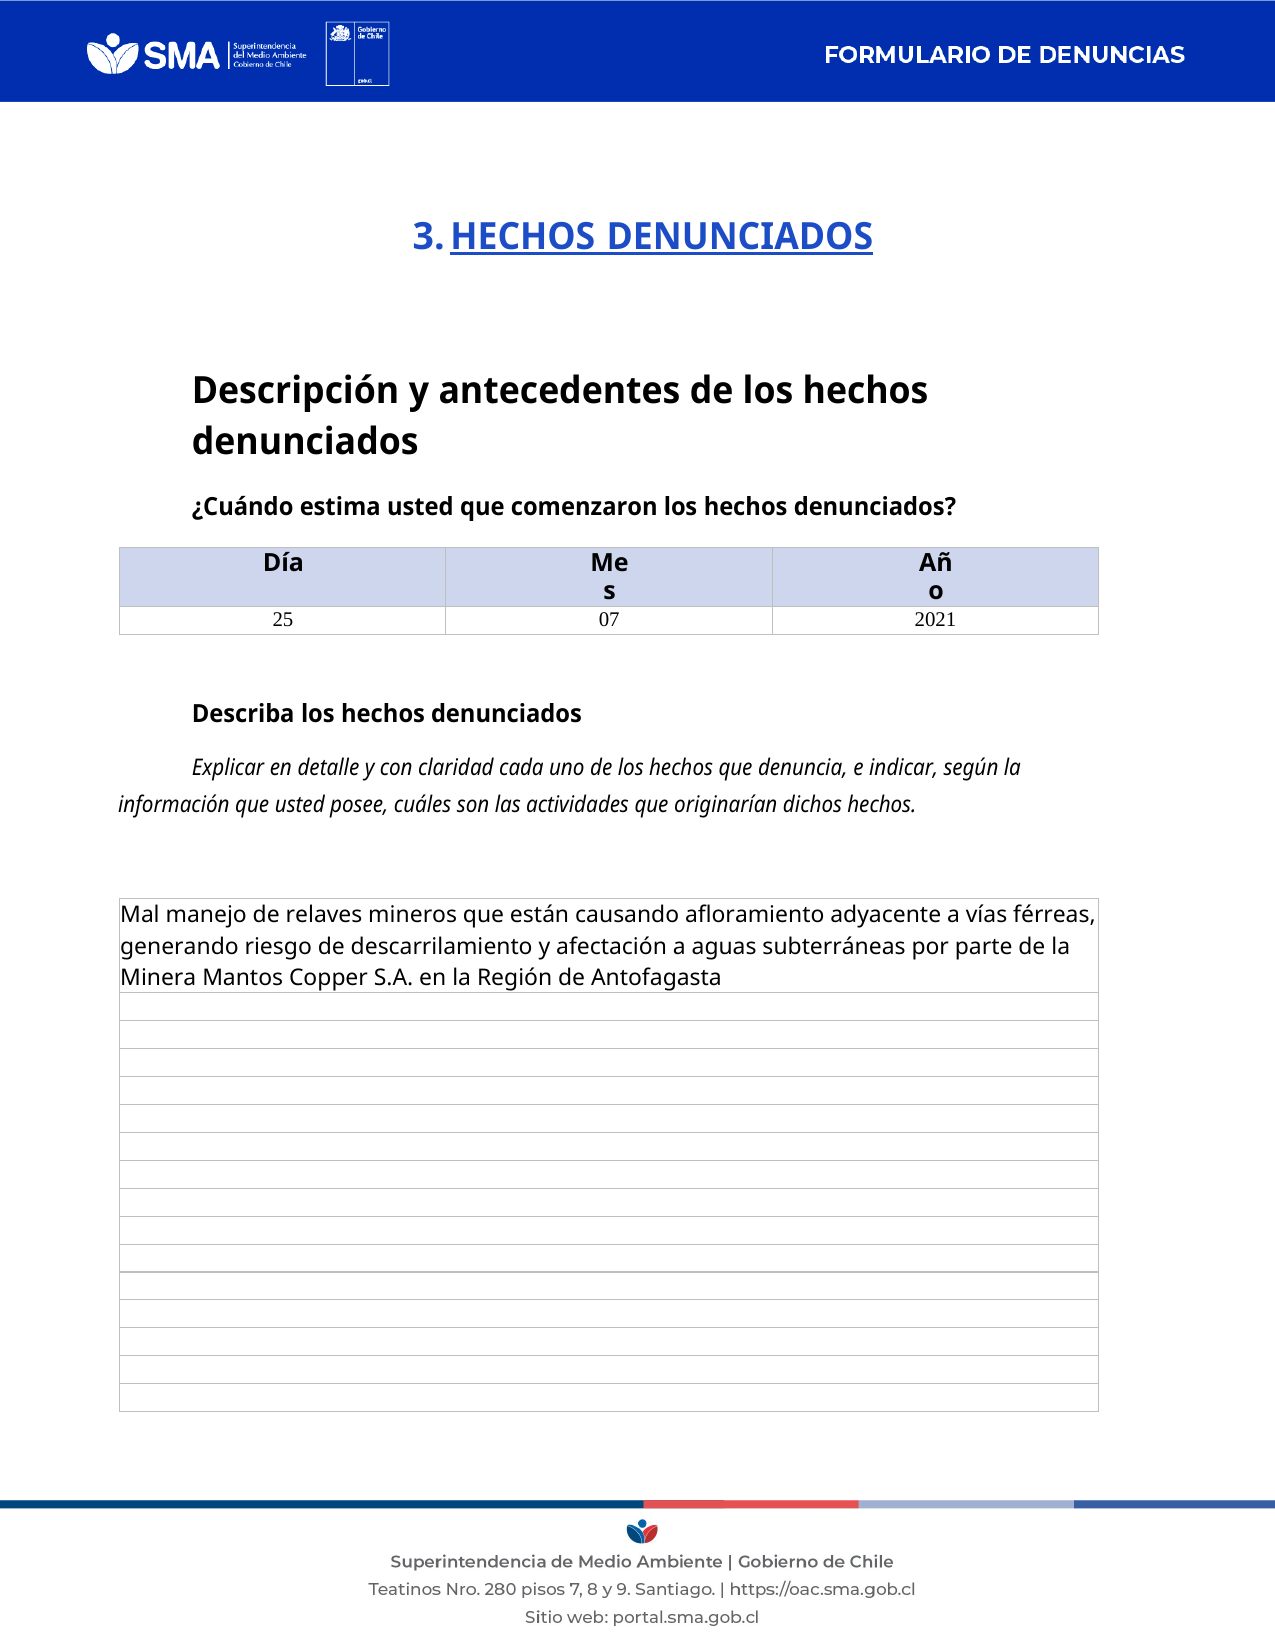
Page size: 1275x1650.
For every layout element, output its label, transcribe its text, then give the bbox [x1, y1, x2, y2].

table_cell [120, 1217, 1098, 1243]
table_cell [120, 1300, 1098, 1327]
table_header Mal manejo de relaves mineros que están causando afloramiento adyacente a vías férreas, generando riesgo de descarrilamiento y afectación a aguas subterráneas por parte de la Minera Mantos Copper S.A. en la Región de Antofagasta [120, 899, 1098, 992]
table_cell [120, 1356, 1098, 1383]
table_cell [120, 1049, 1098, 1076]
table_cell [120, 1189, 1098, 1216]
table_cell 25 [120, 607, 445, 634]
text Describa los hechos denunciados [192, 696, 1142, 730]
list HECHOS DENUNCIADOS [412, 209, 1142, 260]
picture [0, 1500, 1275, 1626]
table_cell [120, 1245, 1098, 1271]
text ¿Cuándo estima usted que comenzaron los hechos denunciados? [192, 489, 1142, 523]
table_header Mes [446, 548, 772, 606]
table_cell 07 [446, 607, 772, 634]
table_header Día [120, 548, 445, 606]
table_cell [120, 1105, 1098, 1132]
table_cell [120, 1133, 1098, 1160]
table_cell [120, 993, 1098, 1020]
table_cell [120, 1161, 1098, 1188]
table_cell [120, 1328, 1098, 1355]
table_cell [120, 1021, 1098, 1048]
table_cell 2021 [773, 607, 1098, 634]
picture [0, 0, 1275, 102]
table_cell [120, 1273, 1098, 1299]
text Descripción y antecedentes de los hechos denunciados [192, 364, 1142, 466]
table_cell [120, 1384, 1098, 1411]
table_header Año [773, 548, 1098, 606]
table_cell [120, 1077, 1098, 1104]
text Explicar en detalle y con claridad cada uno de los hechos que denuncia, e indicar, según la información que usted posee, cuáles son las actividades que originarían dichos hechos. [118, 751, 1116, 819]
